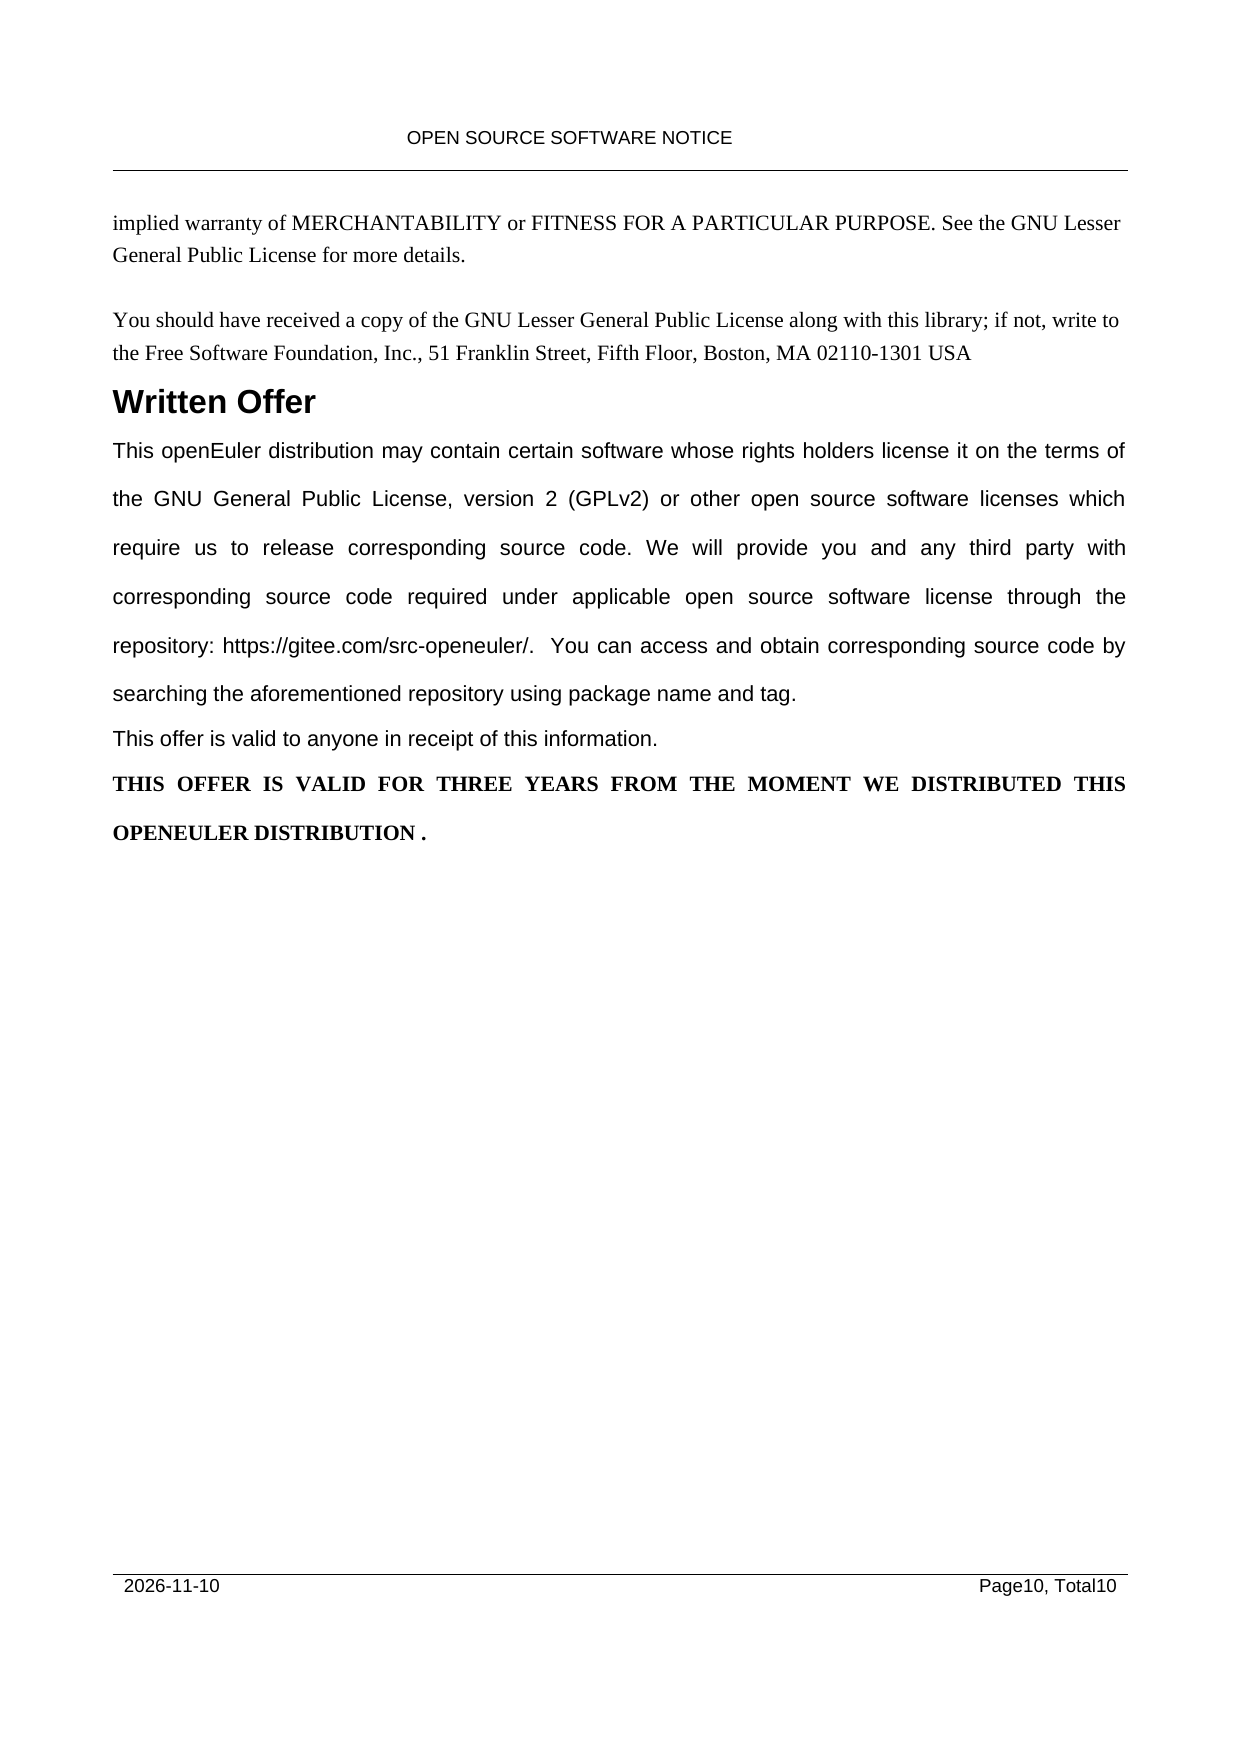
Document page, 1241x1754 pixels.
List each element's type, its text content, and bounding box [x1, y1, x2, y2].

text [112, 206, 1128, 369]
text THIS OFFER IS VALID FOR THREE YEARS FROM THE MOMENT WE DISTRIBUTED THIS OPENEULER DISTRIBUTION . [112, 768, 1128, 849]
text This offer is valid to anyone in receipt of this information. [112, 723, 1128, 755]
text Written Offer [112, 369, 1128, 434]
text This openEuler distribution may contain certain software whose rights holders license it on the terms of the GNU General Public License, version 2 (GPLv2) or other open source software licenses which require us to release corresponding source code. We will provide you and any third party with corresponding source code required under applicable open source software license through the repository: https://gitee.com/src-openeuler/. You can access and obtain corresponding source code by searching the aforementioned repository using package name and tag. [112, 434, 1128, 710]
